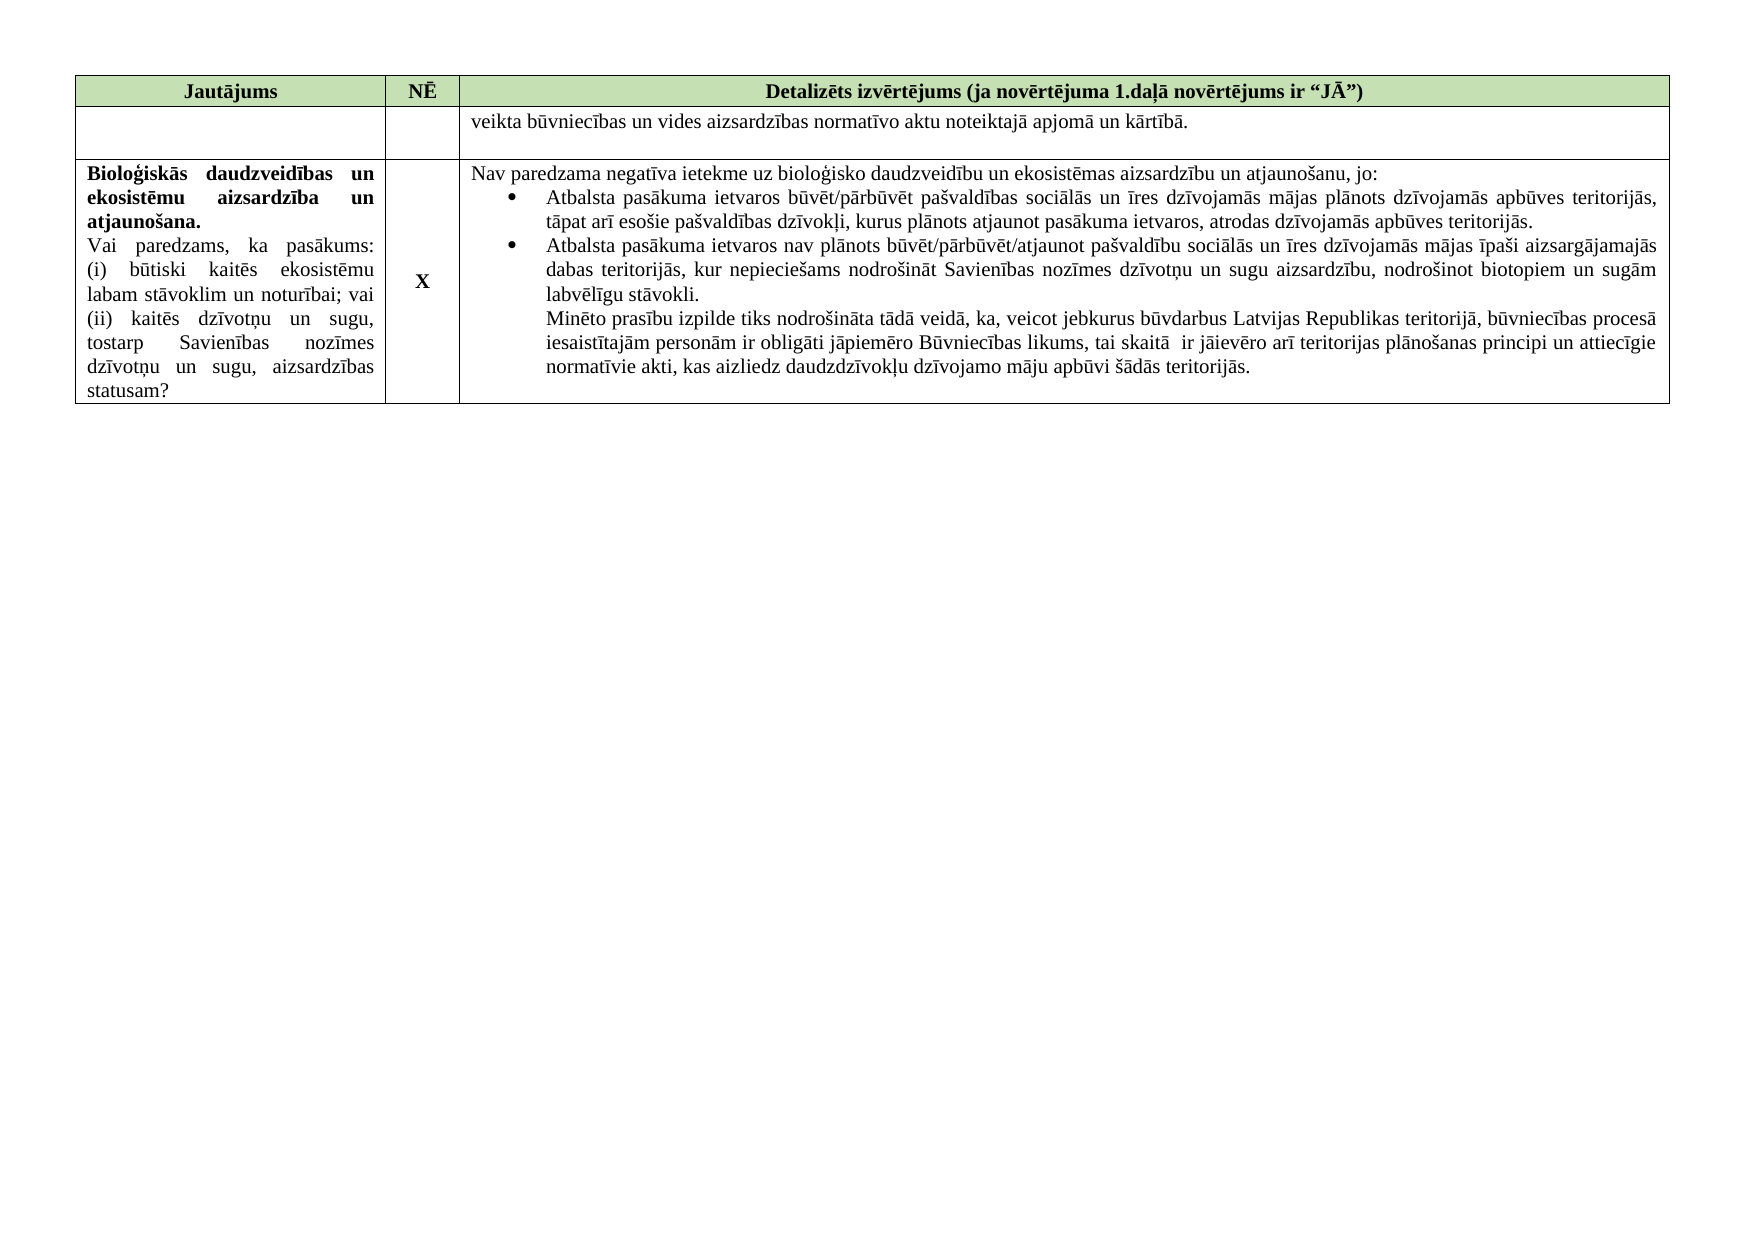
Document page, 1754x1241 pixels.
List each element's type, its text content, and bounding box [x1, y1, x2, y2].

table_header Jautājums [76, 76, 385, 106]
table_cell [76, 107, 385, 158]
table_header Detalizēts izvērtējums (ja novērtējuma 1.daļā novērtējums ir “JĀ”) [460, 76, 1669, 106]
table_cell Bioloģiskās daudzveidības un ekosistēmu aizsardzība un atjaunošana. Vai paredzams, ka pasākums: (i) būtiski kaitēs ekosistēmu labam stāvoklim un noturībai; vai (ii) kaitēs dzīvotņu un sugu, tostarp Savienības nozīmes dzīvotņu un sugu, aizsardzības statusam? [76, 160, 385, 403]
table_cell X [386, 107, 459, 158]
table_cell X [386, 160, 459, 403]
table_header NĒ [386, 76, 459, 106]
table_cell Nav paredzama negatīva ietekme uz bioloģisko daudzveidību un ekosistēmas aizsardzību un atjaunošanu, jo: Atbalsta pasākuma ietvaros būvēt/pārbūvēt pašvaldības sociālās un īres dzīvojamās mājas plānots dzīvojamās apbūves teritorijās, tāpat arī esošie pašvaldības dzīvokļi, kurus plānots atjaunot pasākuma ietvaros, atrodas dzīvojamās apbūves teritorijās. Atbalsta pasākuma ietvaros nav plānots būvēt/pārbūvēt/atjaunot pašvaldību sociālās un īres dzīvojamās mājas īpaši aizsargājamajās dabas teritorijās, kur nepieciešams nodrošināt Savienības nozīmes dzīvotņu un sugu aizsardzību, nodrošinot biotopiem un sugām labvēlīgu stāvokli. Minēto prasību izpilde tiks nodrošināta tādā veidā, ka, veicot jebkurus būvdarbus Latvijas Republikas teritorijā, būvniecības procesā iesaistītajām personām ir obligāti jāpiemēro Būvniecības likums, tai skaitā ir jāievēro arī teritorijas plānošanas principi un attiecīgie normatīvie akti, kas aizliedz daudzdzīvokļu dzīvojamo māju apbūvi šādās teritorijās. [460, 160, 1669, 403]
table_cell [460, 107, 1669, 158]
